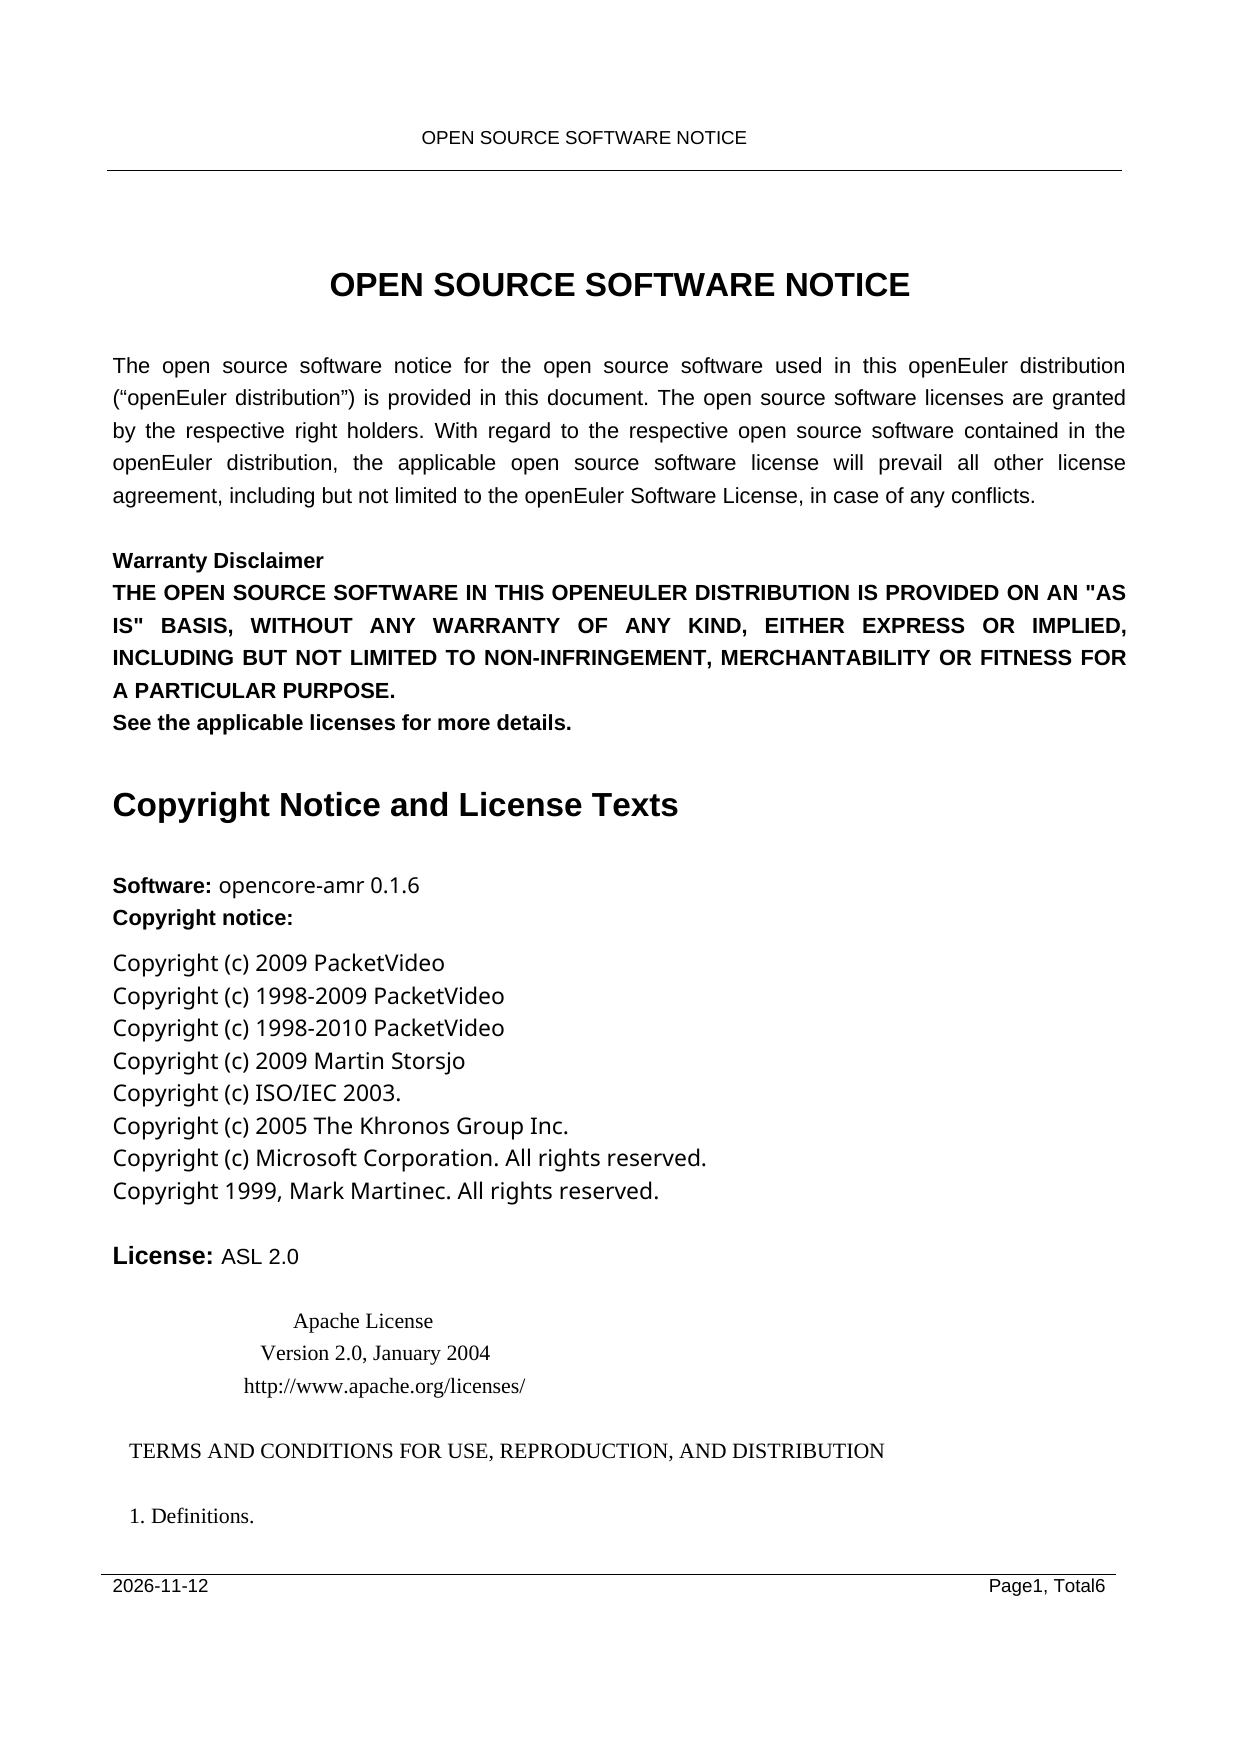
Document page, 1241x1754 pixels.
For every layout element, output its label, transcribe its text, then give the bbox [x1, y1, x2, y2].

title Software: opencore-amr 0.1.6 [112, 869, 1128, 901]
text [112, 1272, 1128, 1532]
text Copyright Notice and License Texts [112, 771, 1128, 836]
text OPEN SOURCE SOFTWARE NOTICE [112, 251, 1128, 316]
text Warranty Disclaimer [112, 544, 1128, 576]
text Copyright (c) 2009 PacketVideo Copyright (c) 1998-2009 PacketVideo Copyright (c) 1998-2010 PacketVideo Copyright (c) 2009 Martin Storsjo Copyright (c) ISO/IEC 2003. Copyright (c) 2005 The Khronos Group Inc. Copyright (c) Microsoft Corporation. All rights reserved. Copyright 1999, Mark Martinec. All rights reserved. [112, 947, 1128, 1239]
text THE OPEN SOURCE SOFTWARE IN THIS OPENEULER DISTRIBUTION IS PROVIDED ON AN "AS IS" BASIS, WITHOUT ANY WARRANTY OF ANY KIND, EITHER EXPRESS OR IMPLIED, INCLUDING BUT NOT LIMITED TO NON-INFRINGEMENT, MERCHANTABILITY OR FITNESS FOR A PARTICULAR PURPOSE. See the applicable licenses for more details. [112, 576, 1128, 739]
text Copyright notice: [112, 901, 1128, 934]
text License: ASL 2.0 [112, 1239, 1128, 1272]
text The open source software notice for the open source software used in this openEuler distribution (“openEuler distribution”) is provided in this document. The open source software licenses are granted by the respective right holders. With regard to the respective open source software contained in the openEuler distribution, the applicable open source software license will prevail all other license agreement, including but not limited to the openEuler Software License, in case of any conflicts. [112, 349, 1128, 511]
